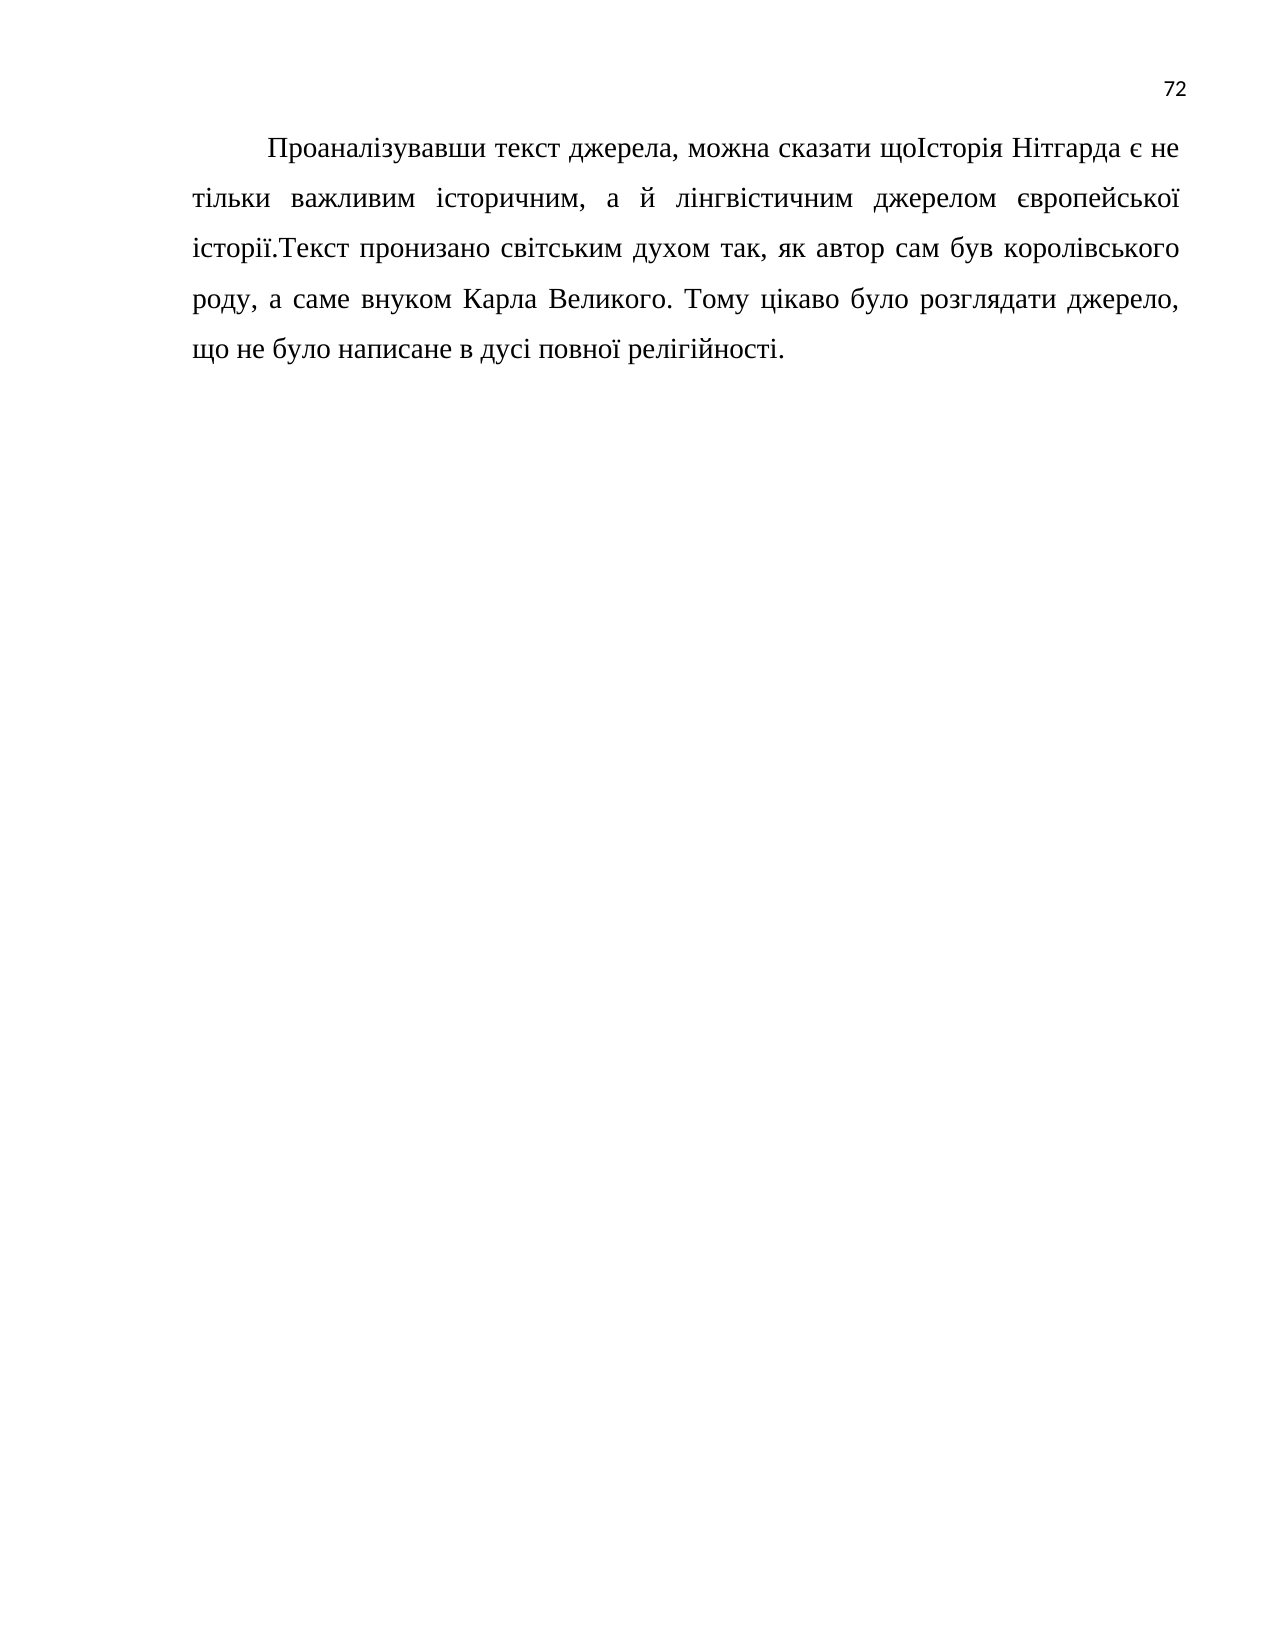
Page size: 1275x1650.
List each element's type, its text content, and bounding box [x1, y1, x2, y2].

text Проаналізувавши текст джерела, можна сказати щоІсторія Нітгарда є не тільки важливим історичним, а й лінгвістичним джерелом європейської історії.Текст пронизано світським духом так, як автор сам був королівського роду, а саме внуком Карла Великого. Тому цікаво було розглядати джерело, що не було написане в дусі повної релігійності. [192, 130, 1181, 364]
